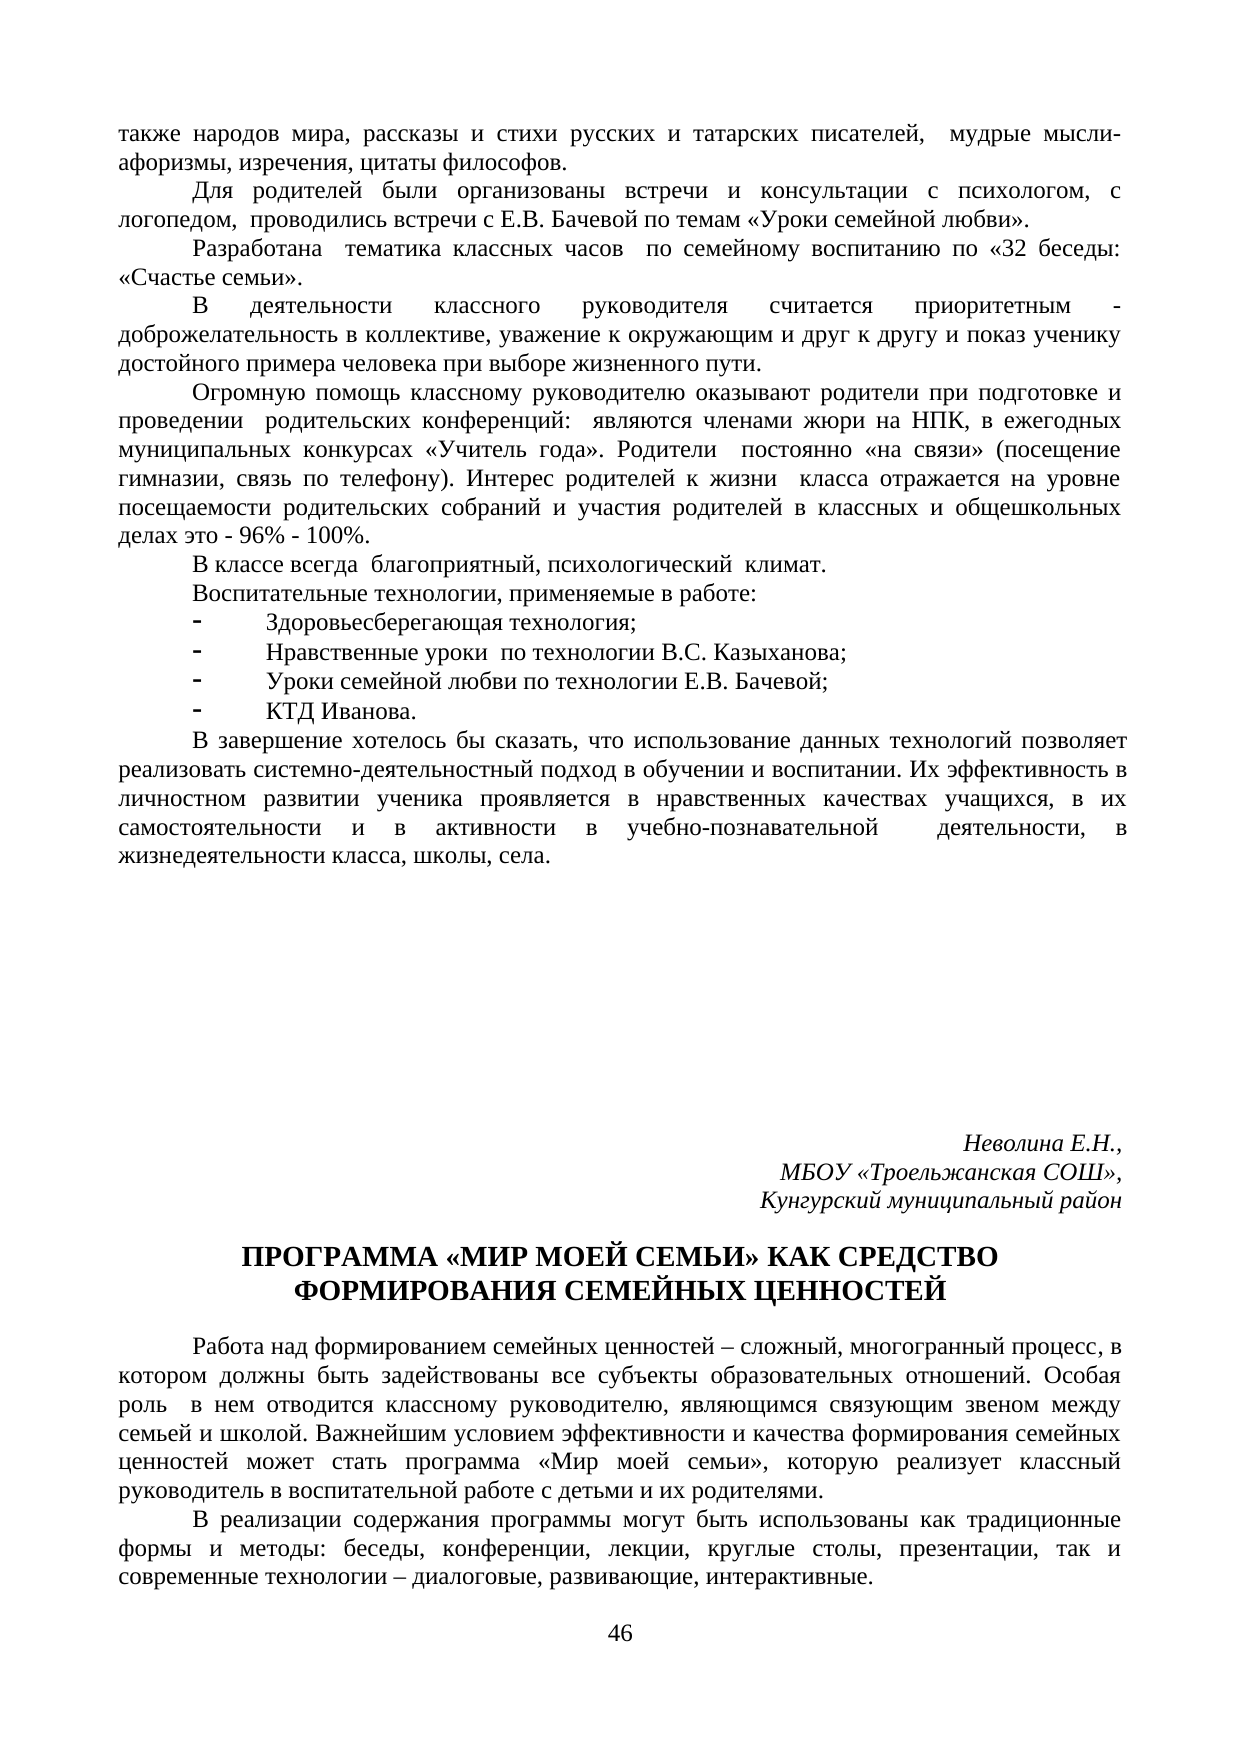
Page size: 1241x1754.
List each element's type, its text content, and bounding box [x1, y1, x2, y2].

list Нравственные уроки по технологии В.С. Казыханова; [112, 637, 1128, 666]
text Разработана тематика классных часов по семейному воспитанию по «32 беседы: «Счастье семьи». [118, 233, 1122, 291]
text Воспитательные технологии, применяемые в работе: [118, 578, 1122, 607]
text В классе всегда благоприятный, психологический климат. [118, 549, 1122, 578]
text Для родителей были организованы встречи и консультации с психологом, с логопедом, проводились встречи с Е.В. Бачевой по темам «Уроки семейной любви». [118, 176, 1122, 233]
list КТД Иванова. [112, 696, 1128, 726]
text Неволина Е.Н., [487, 1128, 1122, 1157]
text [118, 118, 1122, 176]
list Уроки семейной любви по технологии Е.В. Бачевой; [112, 666, 1128, 696]
text Огромную помощь классному руководителю оказывают родители при подготовке и проведении родительских конференций: являются членами жюри на НПК, в ежегодных муниципальных конкурсах «Учитель года». Родители постоянно «на связи» (посещение гимназии, связь по телефону). Интерес родителей к жизни класса отражается на уровне посещаемости родительских собраний и участия родителей в классных и общешкольных делах это - 96% - 100%. [118, 377, 1122, 549]
list Здоровьесберегающая технология; [112, 607, 1128, 637]
text Работа над формированием семейных ценностей – сложный, многогранный процесс, в котором должны быть задействованы все субъекты образовательных отношений. Особая роль в нем отводится классному руководителю, являющимся связующим звеном между семьей и школой. Важнейшим условием эффективности и качества формирования семейных ценностей может стать программа «Мир моей семьи», которую реализует классный руководитель в воспитательной работе с детьми и их родителями. [118, 1331, 1122, 1504]
text В реализации содержания программы могут быть использованы как традиционные формы и методы: беседы, конференции, лекции, круглые столы, презентации, так и современные технологии – диалоговые, развивающие, интерактивные. [118, 1504, 1122, 1590]
text МБОУ «Троельжанская СОШ», [487, 1157, 1122, 1186]
text В завершение хотелось бы сказать, что использование данных технологий позволяет реализовать системно-деятельностный подход в обучении и воспитании. Их эффективность в личностном развитии ученика проявляется в нравственных качествах учащихся, в их самостоятельности и в активности в учебно-познавательной деятельности, в жизнедеятельности класса, школы, села. [118, 726, 1128, 869]
text программА «Мир моей семьи» как средство Формирования семейных ценностей [118, 1239, 1122, 1306]
text В деятельности классного руководителя считается приоритетным - доброжелательность в коллективе, уважение к окружающим и друг к другу и показ ученику достойного примера человека при выборе жизненного пути. [118, 291, 1122, 377]
text Кунгурский муниципальный район [487, 1186, 1122, 1214]
